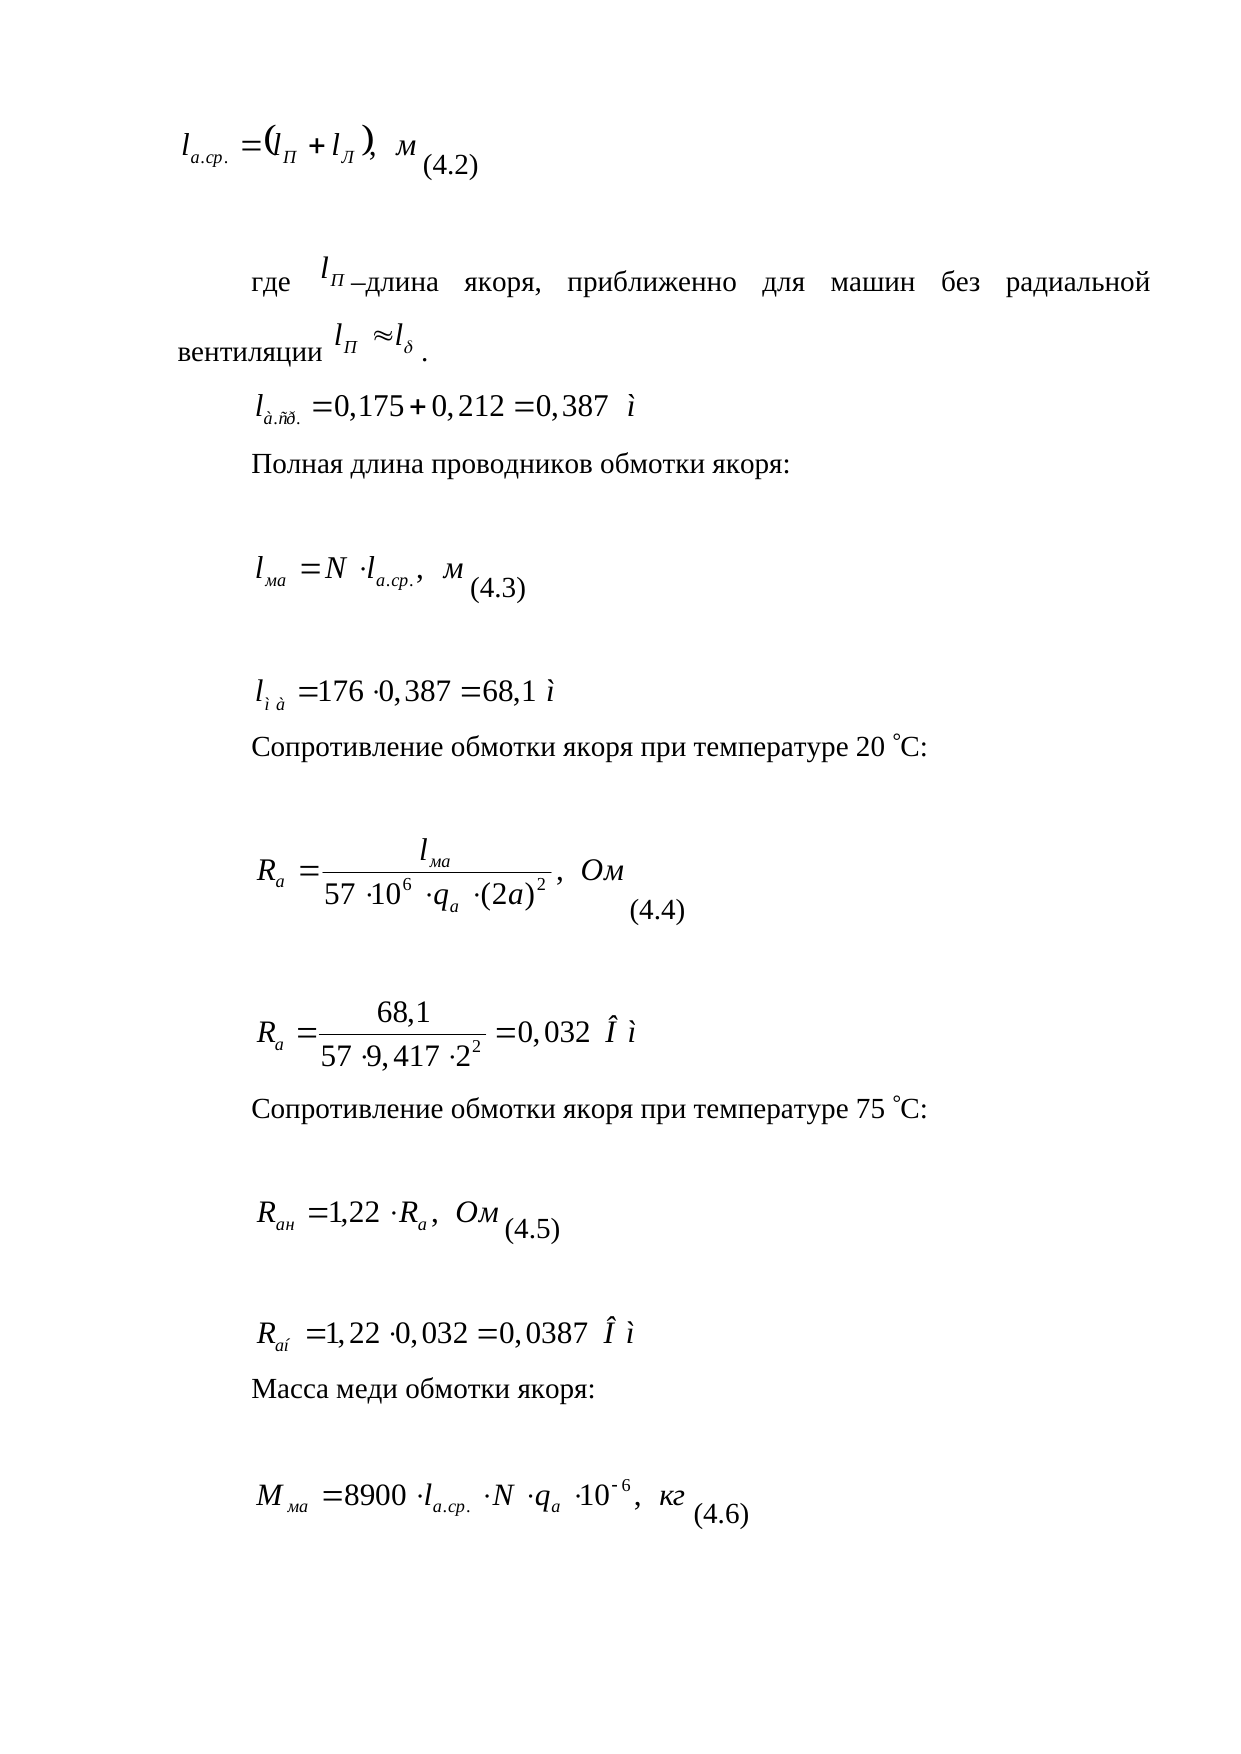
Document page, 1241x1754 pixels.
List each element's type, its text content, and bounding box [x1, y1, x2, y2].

text (4.4) [177, 830, 1152, 926]
text (4.5) [177, 1191, 1152, 1245]
text Сопротивление обмотки якоря при температуре 20 С: [177, 729, 1152, 763]
text Сопротивление обмотки якоря при температуре 75 С: [177, 1091, 1152, 1124]
text (4.3) [177, 547, 1152, 603]
text Масса меди обмотки якоря: [177, 1371, 1152, 1404]
text Полная длина проводников обмотки якоря: [177, 446, 1152, 480]
text (4.6) [177, 1471, 1152, 1529]
text где –длина якоря, приближенно для машин без радиальной вентиляции . [177, 247, 1152, 368]
